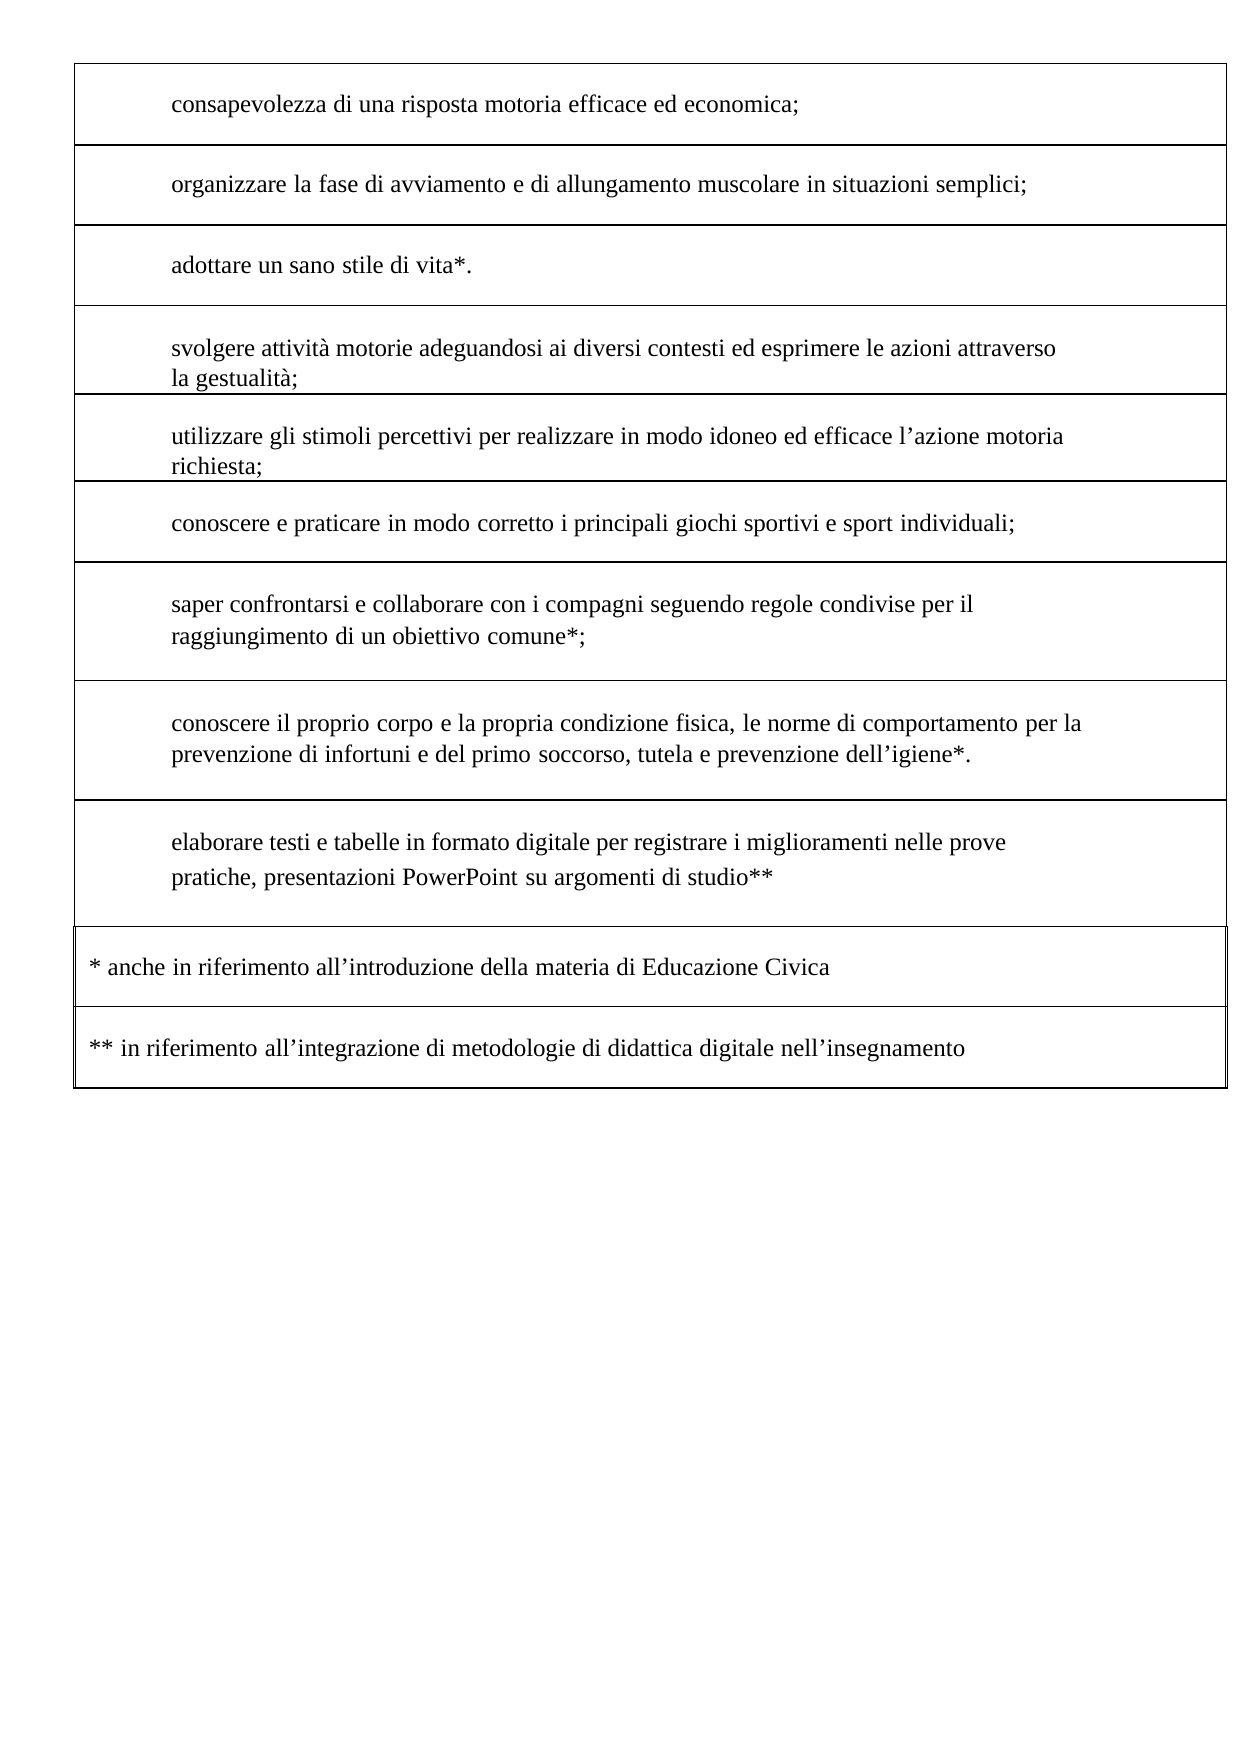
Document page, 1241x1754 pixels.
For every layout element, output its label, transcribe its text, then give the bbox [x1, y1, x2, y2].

table_cell adottare un sano stile di vita*. [75, 226, 1226, 305]
table_cell utilizzare gli stimoli percettivi per realizzare in modo idoneo ed efficace l’azione motoria richiesta; [75, 395, 1226, 480]
table_cell saper confrontarsi e collaborare con i compagni seguendo regole condivise per il raggiungimento di un obiettivo comune*; [75, 563, 1226, 680]
table_cell conoscere e praticare in modo corretto i principali giochi sportivi e sport individuali; [75, 482, 1226, 561]
table_cell svolgere attività motorie adeguandosi ai diversi contesti ed esprimere le azioni attraverso la gestualità; [75, 306, 1226, 393]
table_header consapevolezza di una risposta motoria efficace ed economica; [75, 64, 1226, 143]
table_cell organizzare la fase di avviamento e di allungamento muscolare in situazioni semplici; [75, 146, 1226, 224]
table_cell ** in riferimento all’integrazione di metodologie di didattica digitale nell’insegnamento [76, 1007, 1225, 1087]
table_cell conoscere il proprio corpo e la propria condizione fisica, le norme di comportamento per la prevenzione di infortuni e del primo soccorso, tutela e prevenzione dell’igiene*. [75, 681, 1226, 799]
table_cell * anche in riferimento all’introduzione della materia di Educazione Civica [76, 927, 1225, 1006]
table_cell elaborare testi e tabelle in formato digitale per registrare i miglioramenti nelle prove pratiche, presentazioni PowerPoint su argomenti di studio** [75, 801, 1226, 926]
